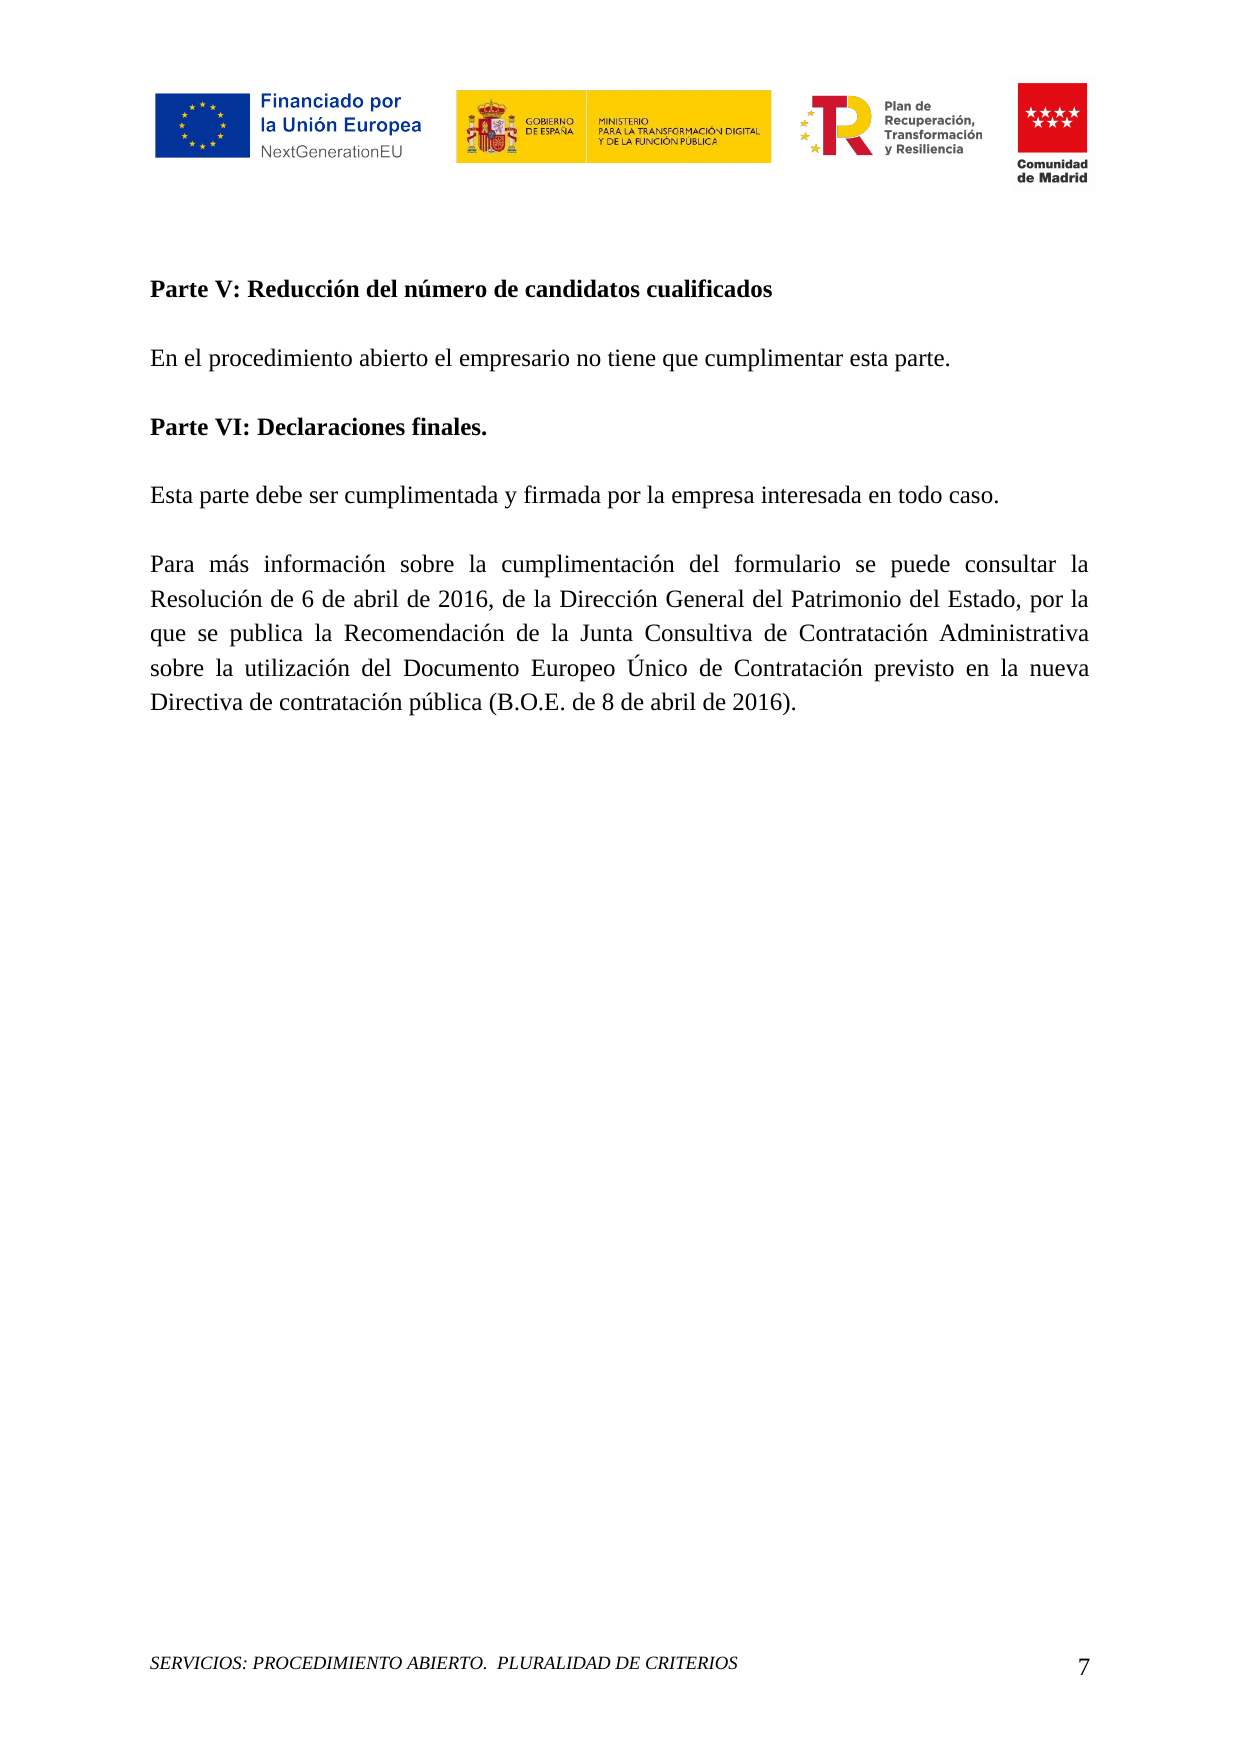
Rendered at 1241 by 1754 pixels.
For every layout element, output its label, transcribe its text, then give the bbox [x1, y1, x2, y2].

text En el procedimiento abierto el empresario no tiene que cumplimentar esta parte. [150, 343, 1090, 371]
text Parte VI: Declaraciones finales. [150, 412, 1090, 440]
picture [1010, 75, 1097, 191]
text Esta parte debe ser cumplimentada y firmada por la empresa interesada en todo caso. [150, 481, 1090, 509]
picture [800, 75, 982, 177]
text Parte V: Reducción del número de candidatos cualificados [150, 274, 1090, 302]
picture [456, 90, 772, 163]
picture [150, 88, 432, 163]
text Para más información sobre la cumplimentación del formulario se puede consultar la Resolución de 6 de abril de 2016, de la Dirección General del Patrimonio del Estado, por la que se publica la Recomendación de la Junta Consultiva de Contratación Administrativa sobre la utilización del Documento Europeo Único de Contratación previsto en la nueva Directiva de contratación pública (B.O.E. de 8 de abril de 2016). [150, 549, 1090, 716]
